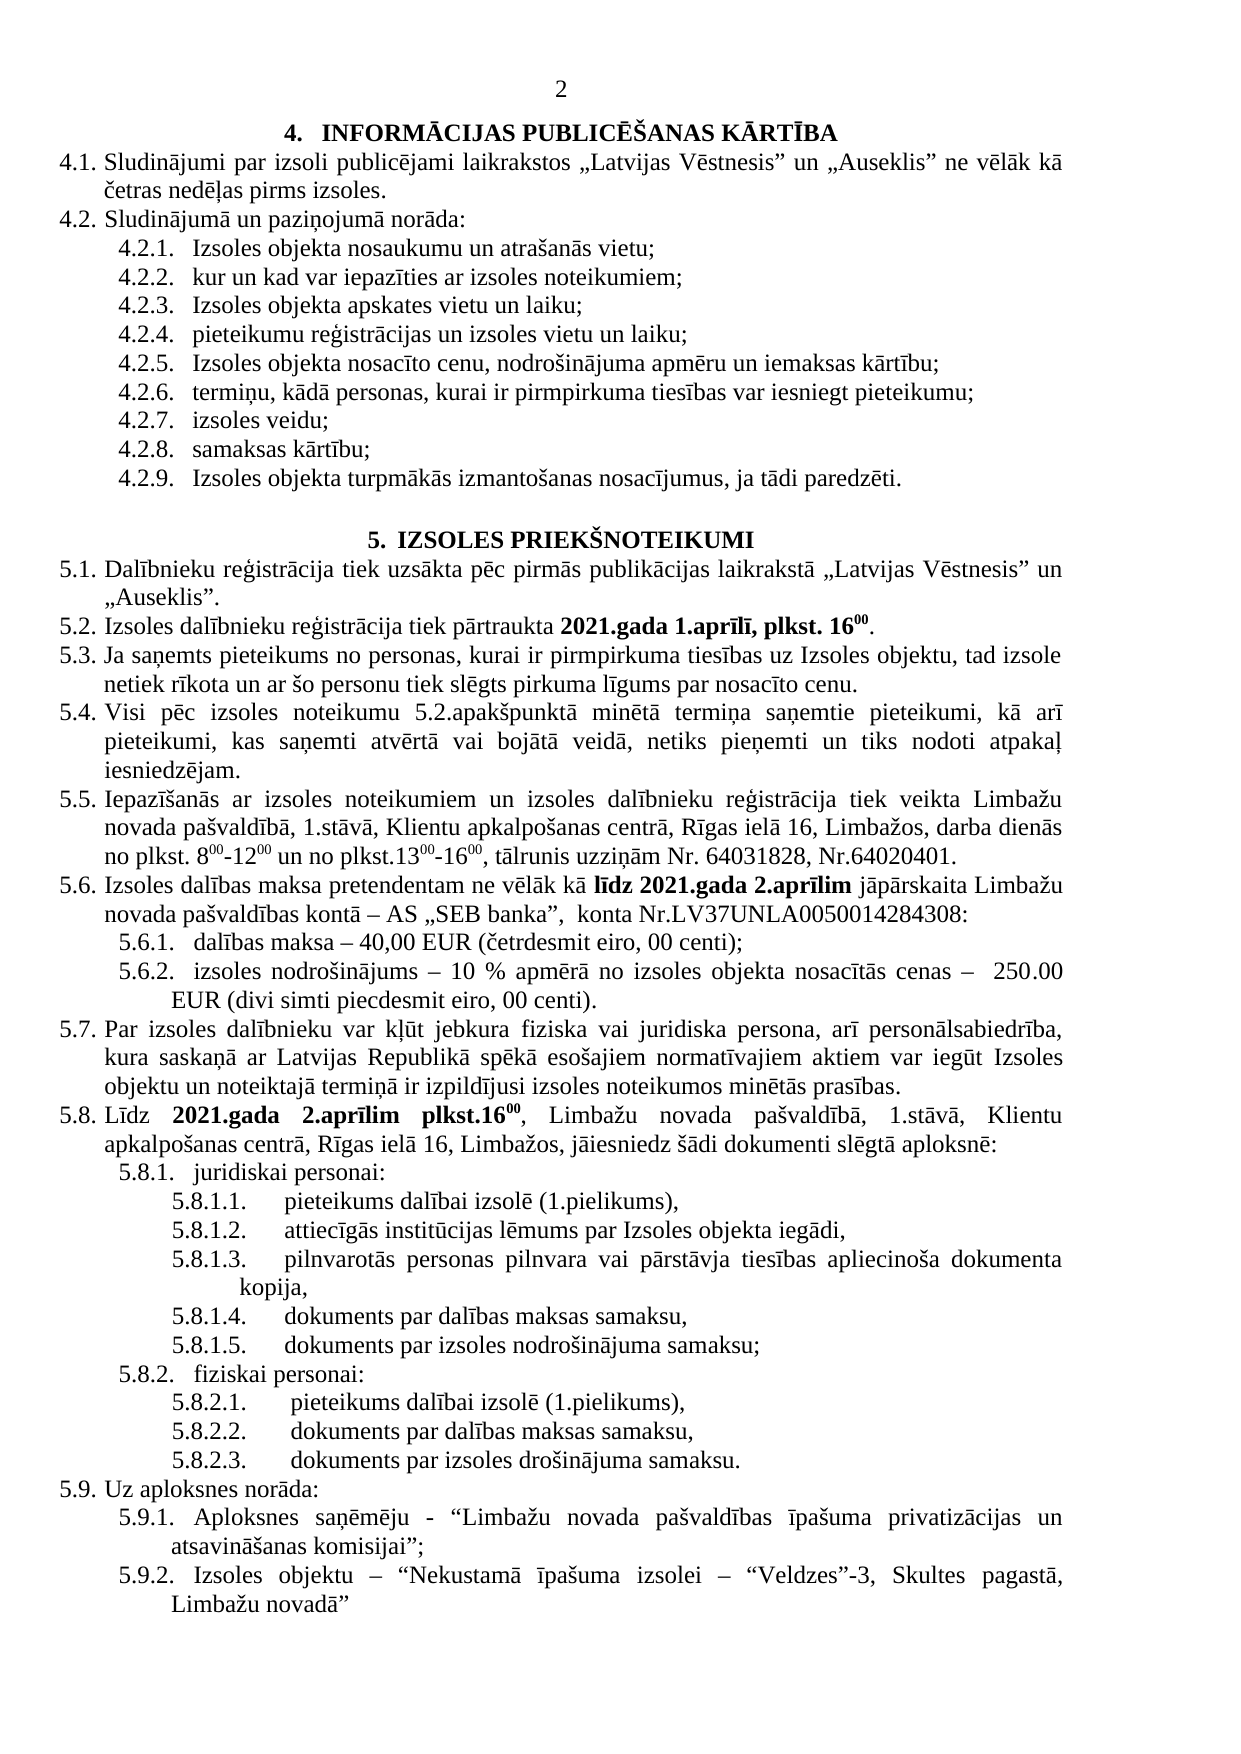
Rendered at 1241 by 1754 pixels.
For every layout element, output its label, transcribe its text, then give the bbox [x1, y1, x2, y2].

list kur un kad var iepazīties ar izsoles noteikumiem; [118, 262, 1063, 291]
list pieteikumu reģistrācijas un izsoles vietu un laiku; [118, 319, 1063, 348]
list izsoles nodrošinājums – 10 % apmērā no izsoles objekta nosacītās cenas – 250.00 EUR (divi simti piecdesmit eiro, 00 centi). [118, 956, 1063, 1014]
list Sludinājumi par izsoli publicējami laikrakstos „Latvijas Vēstnesis” un „Auseklis” ne vēlāk kā četras nedēļas pirms izsoles. [59, 147, 1063, 204]
list INFORMĀCIJAS PUBLICĒŠANAS KĀRTĪBA [59, 118, 1063, 147]
list IZSOLES PRIEKŠNOTEIKUMI [59, 525, 1063, 554]
list fiziskai personai: [118, 1359, 1063, 1387]
list Izsoles objekta apskates vietu un laiku; [118, 291, 1063, 319]
list Izsoles dalības maksa pretendentam ne vēlāk kā līdz 2021.gada 2.aprīlim jāpārskaita Limbažu novada pašvaldības kontā – AS „SEB banka”, konta Nr.LV37UNLA0050014284308: [59, 870, 1063, 927]
list Izsoles dalībnieku reģistrācija tiek pārtraukta 2021.gada 1.aprīlī, plkst. 1600. [59, 611, 1063, 640]
list Izsoles objekta turpmākās izmantošanas nosacījumus, ja tādi paredzēti. [118, 463, 1063, 492]
list Izsoles objekta nosaukumu un atrašanās vietu; [118, 233, 1063, 262]
list dokuments par izsoles drošinājuma samaksu. [172, 1445, 1063, 1474]
list termiņu, kādā personas, kurai ir pirmpirkuma tiesības var iesniegt pieteikumu; [118, 377, 1063, 406]
list Izsoles objektu – “Nekustamā īpašuma izsolei – “Veldzes”-3, Skultes pagastā, Limbažu novadā” [118, 1560, 1063, 1617]
list Ja saņemts pieteikums no personas, kurai ir pirmpirkuma tiesības uz Izsoles objektu, tad izsole netiek rīkota un ar šo personu tiek slēgts pirkuma līgums par nosacīto cenu. [59, 640, 1063, 697]
list izsoles veidu; [118, 406, 1063, 434]
list pieteikums dalībai izsolē (1.pielikums), [172, 1186, 1063, 1215]
list Sludinājumā un paziņojumā norāda: [59, 204, 1063, 233]
list Iepazīšanās ar izsoles noteikumiem un izsoles dalībnieku reģistrācija tiek veikta Limbažu novada pašvaldībā, 1.stāvā, Klientu apkalpošanas centrā, Rīgas ielā 16, Limbažos, darba dienās no plkst. 800-1200 un no plkst.1300-1600, tālrunis uzziņām Nr. 64031828, Nr.64020401. [59, 784, 1063, 870]
list Dalībnieku reģistrācija tiek uzsākta pēc pirmās publikācijas laikrakstā „Latvijas Vēstnesis” un „Auseklis”. [59, 554, 1063, 611]
list Izsoles objekta nosacīto cenu, nodrošinājuma apmēru un iemaksas kārtību; [118, 348, 1063, 377]
list dokuments par dalības maksas samaksu, [172, 1301, 1063, 1330]
list dalības maksa – 40,00 EUR (četrdesmit eiro, 00 centi); [118, 927, 1063, 956]
list Līdz 2021.gada 2.aprīlim plkst.1600, Limbažu novada pašvaldībā, 1.stāvā, Klientu apkalpošanas centrā, Rīgas ielā 16, Limbažos, jāiesniedz šādi dokumenti slēgtā aploksnē: [59, 1100, 1063, 1157]
list Uz aploksnes norāda: [59, 1474, 1063, 1502]
list samaksas kārtību; [118, 434, 1063, 463]
list attiecīgās institūcijas lēmums par Izsoles objekta iegādi, [172, 1215, 1063, 1244]
list dokuments par izsoles nodrošinājuma samaksu; [172, 1330, 1063, 1359]
list juridiskai personai: [118, 1157, 1063, 1186]
list Par izsoles dalībnieku var kļūt jebkura fiziska vai juridiska persona, arī personālsabiedrība, kura saskaņā ar Latvijas Republikā spēkā esošajiem normatīvajiem aktiem var iegūt Izsoles objektu un noteiktajā termiņā ir izpildījusi izsoles noteikumos minētās prasības. [59, 1014, 1063, 1100]
list dokuments par dalības maksas samaksu, [172, 1416, 1063, 1445]
list Aploksnes saņēmēju - “Limbažu novada pašvaldības īpašuma privatizācijas un atsavināšanas komisijai”; [118, 1502, 1063, 1560]
list pieteikums dalībai izsolē (1.pielikums), [172, 1387, 1063, 1416]
list Visi pēc izsoles noteikumu 5.2.apakšpunktā minētā termiņa saņemtie pieteikumi, kā arī pieteikumi, kas saņemti atvērtā vai bojātā veidā, netiks pieņemti un tiks nodoti atpakaļ iesniedzējam. [59, 697, 1063, 784]
list pilnvarotās personas pilnvara vai pārstāvja tiesības apliecinoša dokumenta kopija, [172, 1244, 1063, 1301]
